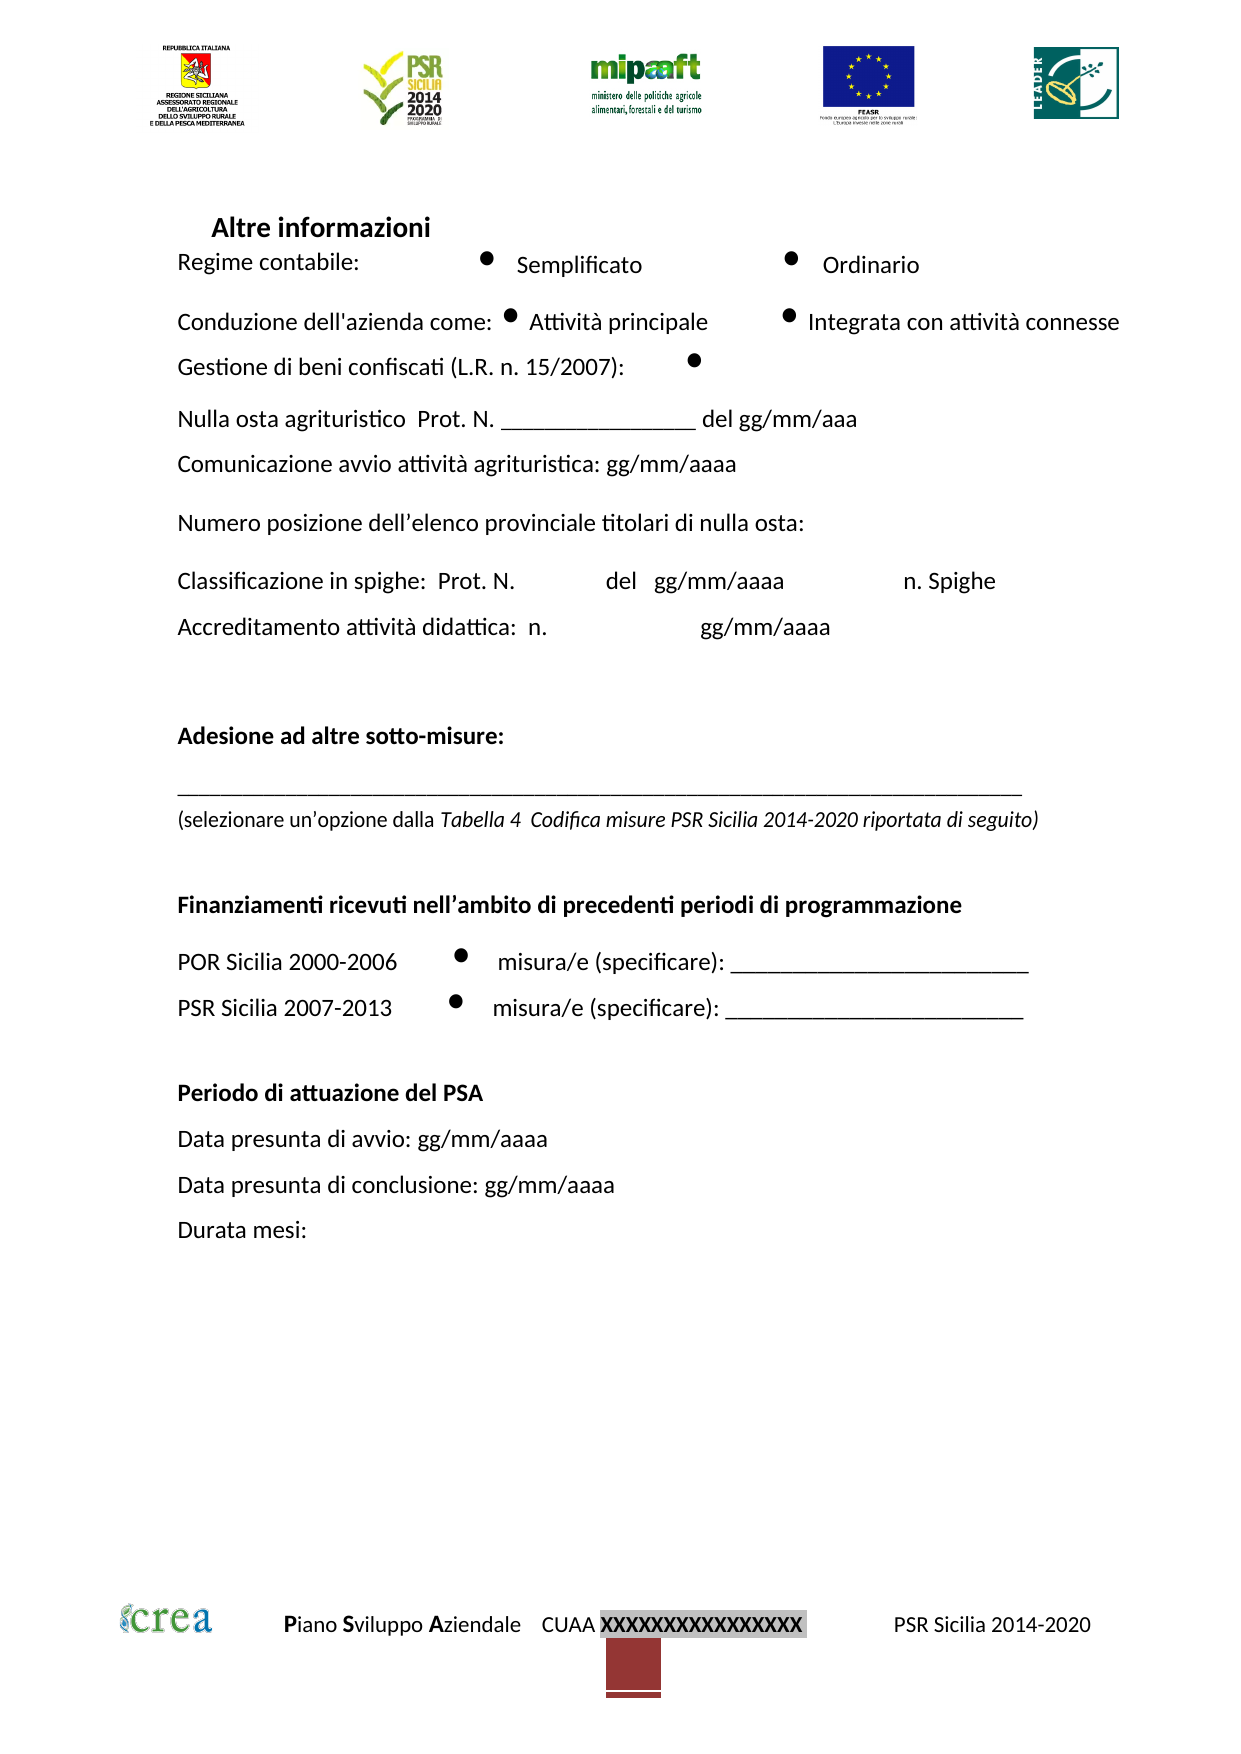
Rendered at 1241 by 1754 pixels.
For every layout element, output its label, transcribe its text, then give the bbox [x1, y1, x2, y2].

text Altre informazioni [211, 209, 1152, 244]
text Gestione di beni confiscati (L.R. n. 15/2007): [177, 341, 989, 379]
picture [354, 48, 449, 130]
text Regime contabile: Semplificato Ordinario [177, 244, 1152, 282]
text Comunicazione avvio attività agrituristica: gg/mm/aaaa [177, 449, 989, 479]
text Nulla osta agrituristico Prot. N. __________________ del gg/mm/aaa [177, 403, 989, 433]
text PSR Sicilia 2007-2013 misura/e (specificare): ________________________ [177, 981, 1152, 1019]
text Numero posizione dell’elenco provinciale titolari di nulla osta: [177, 507, 989, 537]
picture [119, 1603, 213, 1633]
text (selezionare un’opzione dalla Tabella 4 Codifica misure PSR Sicilia 2014-2020 riportata di seguito) [177, 805, 1152, 833]
picture [135, 44, 259, 133]
text Finanziamenti ricevuti nell’ambito di precedenti periodi di programmazione [177, 890, 1152, 920]
text ______________________________________________________________________________ [177, 772, 1152, 799]
text POR Sicilia 2000-2006 misura/e (specificare): ________________________ [177, 935, 1152, 973]
text Periodo di attuazione del PSA [177, 1077, 1152, 1108]
text Data presunta di avvio: gg/mm/aaaa [177, 1123, 1152, 1154]
text Accreditamento attività didattica: n. gg/mm/aaaa [177, 611, 989, 641]
picture [583, 49, 709, 119]
text Conduzione dell'azienda come: Attività principale Integrata con attività connesse [177, 295, 1152, 333]
picture [1033, 47, 1119, 119]
text Classificazione in spighe: Prot. N. del gg/mm/aaaa n. Spighe [177, 565, 1152, 596]
text Durata mesi: [177, 1215, 1152, 1245]
text Data presunta di conclusione: gg/mm/aaaa [177, 1169, 1152, 1199]
text Adesione ad altre sotto-misure: [177, 720, 1152, 751]
